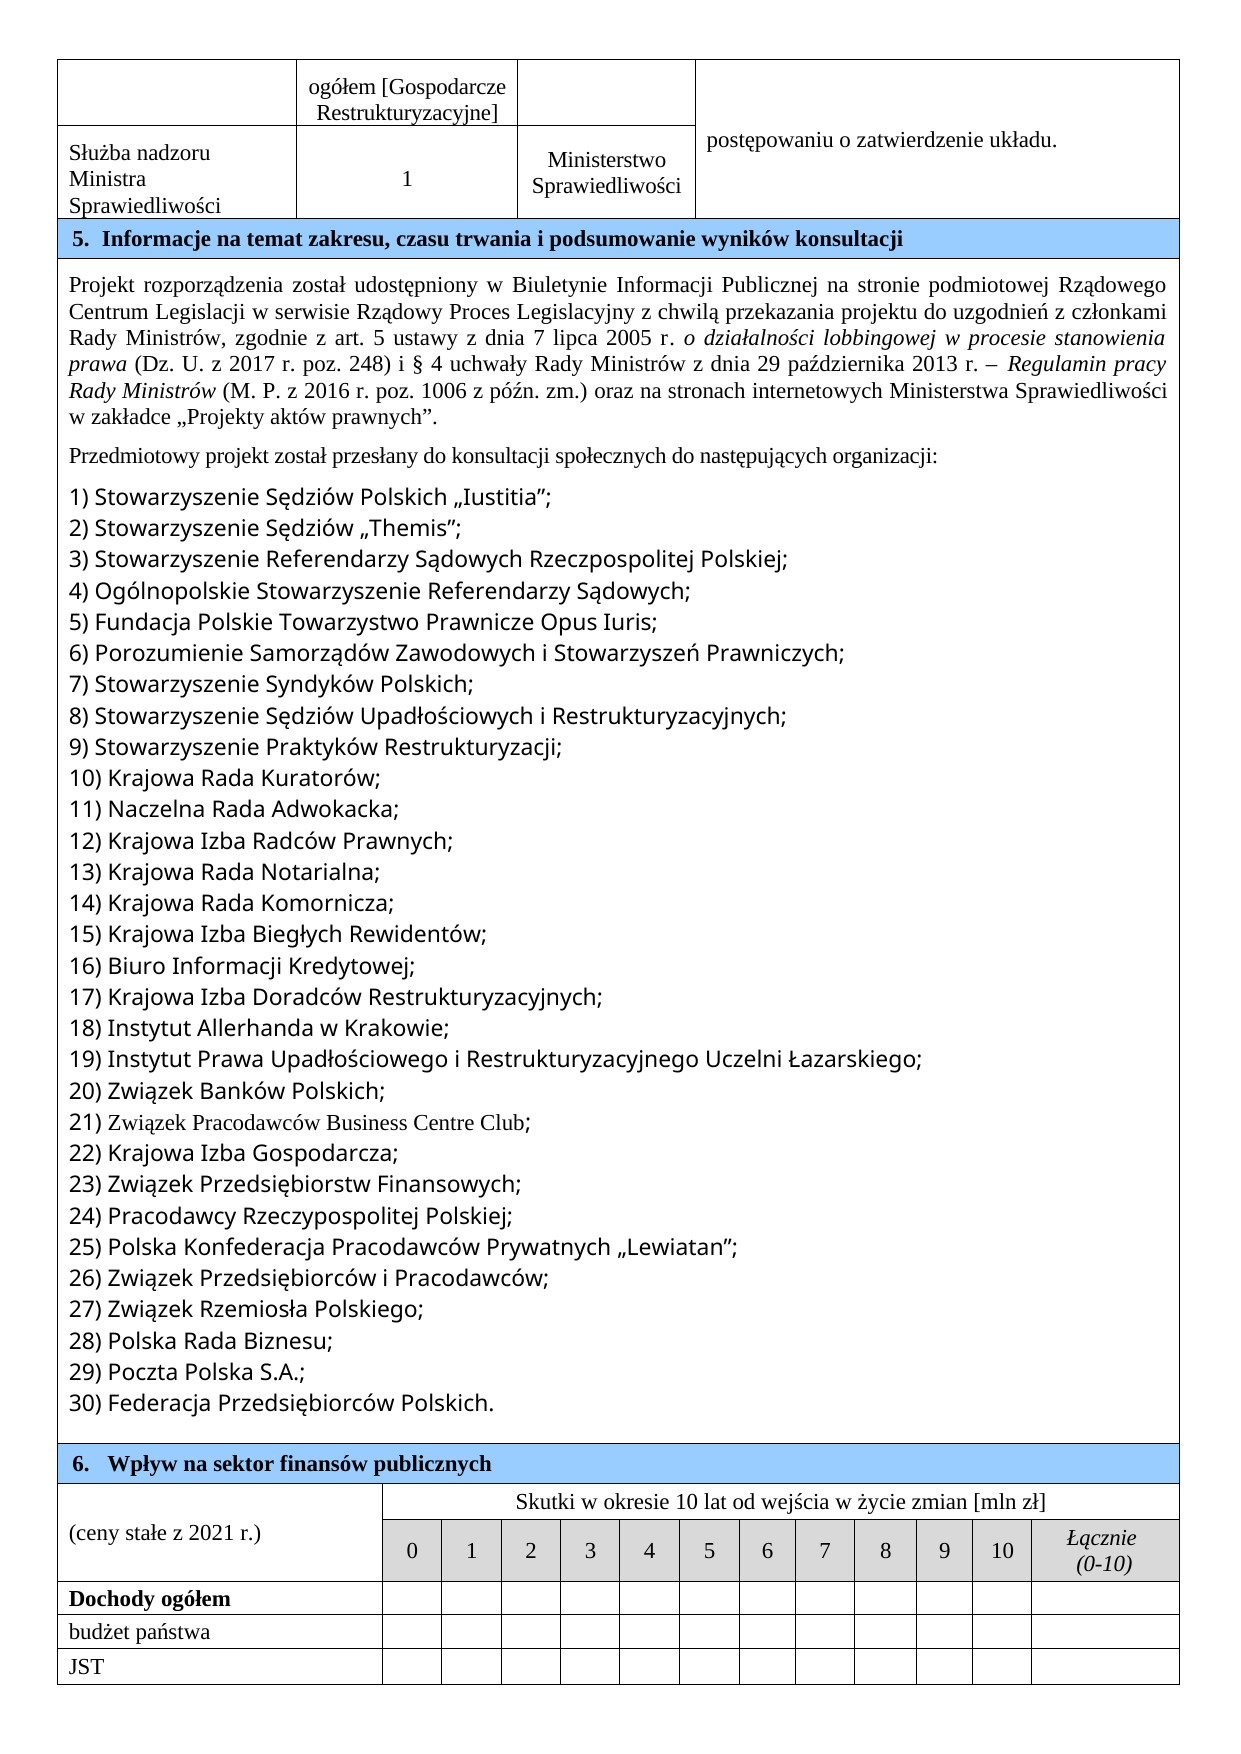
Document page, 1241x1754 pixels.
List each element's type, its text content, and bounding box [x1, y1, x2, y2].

table_cell [740, 1649, 795, 1683]
table_cell [796, 1649, 854, 1683]
table_cell [973, 1649, 1031, 1683]
table_cell Wpływ na sektor finansów publicznych [58, 1444, 1179, 1483]
table_cell [442, 1649, 501, 1683]
table_cell 5 [680, 1520, 739, 1581]
table_cell [855, 1582, 916, 1614]
table_cell [740, 1615, 795, 1648]
table_cell 10 [973, 1520, 1031, 1581]
table_cell [383, 1649, 441, 1683]
table_cell 1 [297, 126, 517, 218]
table_cell [917, 1582, 972, 1614]
table_cell [740, 1582, 795, 1614]
table_cell [680, 1649, 739, 1683]
table_cell 2 [502, 1520, 560, 1581]
table_cell [796, 1615, 854, 1648]
table_cell 1 [442, 1520, 501, 1581]
table_cell 7 [796, 1520, 854, 1581]
table_cell Łącznie (0-10) [1032, 1520, 1179, 1581]
table_cell [442, 1615, 501, 1648]
table_cell [620, 1582, 679, 1614]
table_cell 3 [561, 1520, 619, 1581]
table_cell 4 [620, 1520, 679, 1581]
table_cell [383, 1615, 441, 1648]
table_cell [855, 1615, 916, 1648]
table_cell 6 [740, 1520, 795, 1581]
table_cell Dochody ogółem [58, 1582, 382, 1614]
table_cell [561, 1615, 619, 1648]
table_cell [680, 1615, 739, 1648]
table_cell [58, 60, 296, 125]
table_cell 0 [383, 1520, 441, 1581]
table_cell [917, 1615, 972, 1648]
table_cell Projekt rozporządzenia został udostępniony w Biuletynie Informacji Publicznej na stronie podmiotowej Rządowego Centrum Legislacji w serwisie Rządowy Proces Legislacyjny z chwilą przekazania projektu do uzgodnień z członkami Rady Ministrów, zgodnie z art. 5 ustawy z dnia 7 lipca 2005 r. o działalności lobbingowej w procesie stanowienia prawa (Dz. U. z 2017 r. poz. 248) i § 4 uchwały Rady Ministrów z dnia 29 października 2013 r. – Regulamin pracy Rady Ministrów (M. P. z 2016 r. poz. 1006 z późn. zm.) oraz na stronach internetowych Ministerstwa Sprawiedliwości w zakładce „Projekty aktów prawnych”. Przedmiotowy projekt został przesłany do konsultacji społecznych do następujących organizacji: 1) Stowarzyszenie Sędziów Polskich „Iustitia”; 2) Stowarzyszenie Sędziów „Themis”; 3) Stowarzyszenie Referendarzy Sądowych Rzeczpospolitej Polskiej; 4) Ogólnopolskie Stowarzyszenie Referendarzy Sądowych; 5) Fundacja Polskie Towarzystwo Prawnicze Opus Iuris; 6) Porozumienie Samorządów Zawodowych i Stowarzyszeń Prawniczych; 7) Stowarzyszenie Syndyków Polskich; 8) Stowarzyszenie Sędziów Upadłościowych i Restrukturyzacyjnych; 9) Stowarzyszenie Praktyków Restrukturyzacji; 10) Krajowa Rada Kuratorów; 11) Naczelna Rada Adwokacka; 12) Krajowa Izba Radców Prawnych; 13) Krajowa Rada Notarialna; 14) Krajowa Rada Komornicza; 15) Krajowa Izba Biegłych Rewidentów; 16) Biuro Informacji Kredytowej; 17) Krajowa Izba Doradców Restrukturyzacyjnych; 18) Instytut Allerhanda w Krakowie; 19) Instytut Prawa Upadłościowego i Restrukturyzacyjnego Uczelni Łazarskiego; 20) Związek Banków Polskich; 21) Związek Pracodawców Business Centre Club; 22) Krajowa Izba Gospodarcza; 23) Związek Przedsiębiorstw Finansowych; 24) Pracodawcy Rzeczypospolitej Polskiej; 25) Polska Konfederacja Pracodawców Prywatnych „Lewiatan”; 26) Związek Przedsiębiorców i Pracodawców; 27) Związek Rzemiosła Polskiego; 28) Polska Rada Biznesu; 29) Poczta Polska S.A.; 30) Federacja Przedsiębiorców Polskich. [58, 259, 1179, 1443]
table_cell [561, 1649, 619, 1683]
table_cell [917, 1649, 972, 1683]
table_cell [855, 1649, 916, 1683]
table_cell JST [58, 1649, 382, 1683]
table_cell Skutki w okresie 10 lat od wejścia w życie zmian [mln zł] [383, 1484, 1179, 1519]
table_cell 9 [917, 1520, 972, 1581]
table_cell [502, 1582, 560, 1614]
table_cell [518, 126, 695, 218]
table_cell [561, 1582, 619, 1614]
table_cell [1032, 1582, 1179, 1614]
table_cell [973, 1615, 1031, 1648]
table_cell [297, 60, 517, 125]
table_cell [680, 1582, 739, 1614]
table_cell [620, 1615, 679, 1648]
table_cell [383, 1582, 441, 1614]
table_cell [973, 1582, 1031, 1614]
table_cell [696, 60, 1179, 218]
table_cell [1032, 1649, 1179, 1683]
table_cell [620, 1649, 679, 1683]
table_cell [502, 1649, 560, 1683]
table_cell 8 [855, 1520, 916, 1581]
table_cell [1032, 1615, 1179, 1648]
table_cell Informacje na temat zakresu, czasu trwania i podsumowanie wyników konsultacji [58, 219, 1179, 258]
table_cell [442, 1582, 501, 1614]
table_cell (ceny stałe z 2021 r.) [58, 1484, 382, 1581]
table_cell Służba nadzoru Ministra Sprawiedliwości [58, 126, 296, 218]
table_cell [518, 60, 695, 125]
table_cell [796, 1582, 854, 1614]
table_cell [502, 1615, 560, 1648]
table_cell budżet państwa [58, 1615, 382, 1648]
